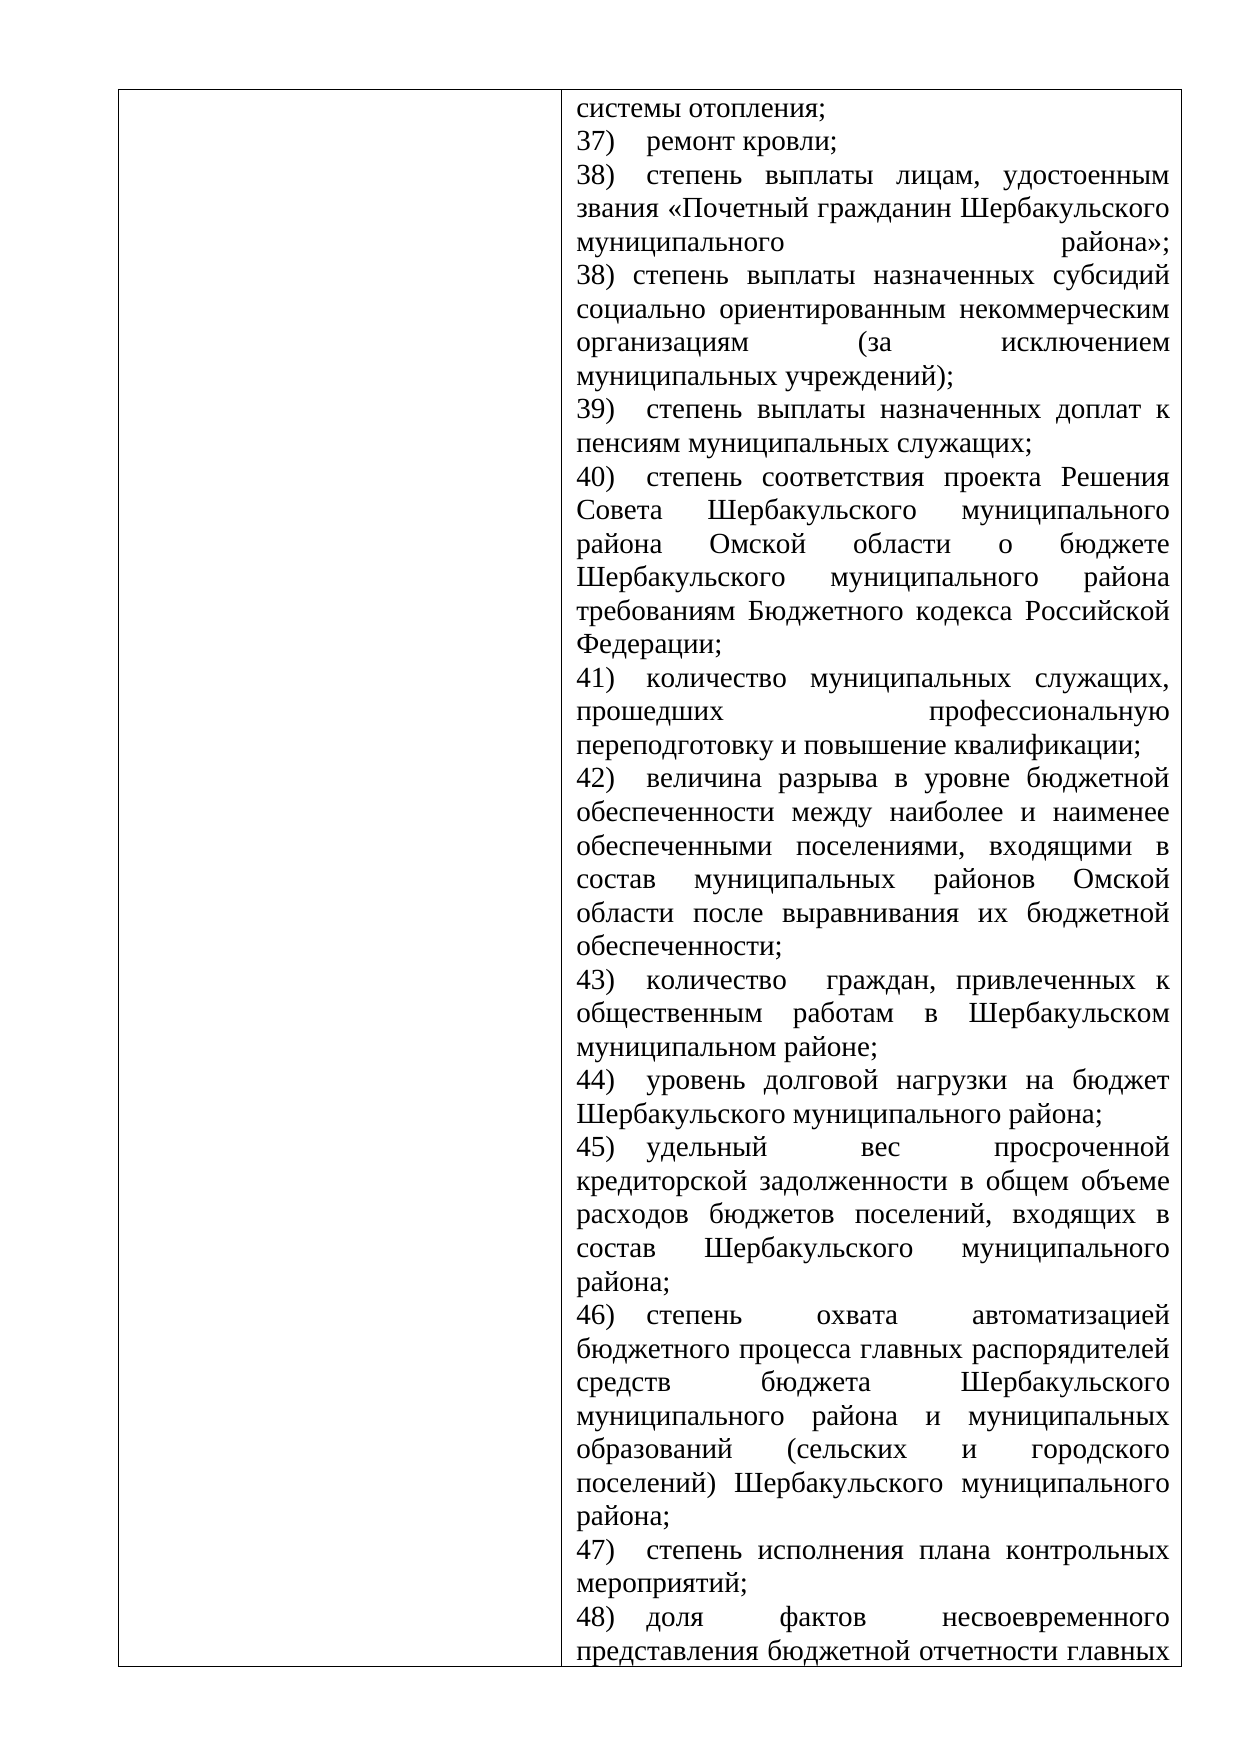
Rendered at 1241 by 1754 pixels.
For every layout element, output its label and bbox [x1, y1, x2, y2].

table_cell [119, 90, 561, 1666]
table_cell [562, 90, 1181, 1666]
